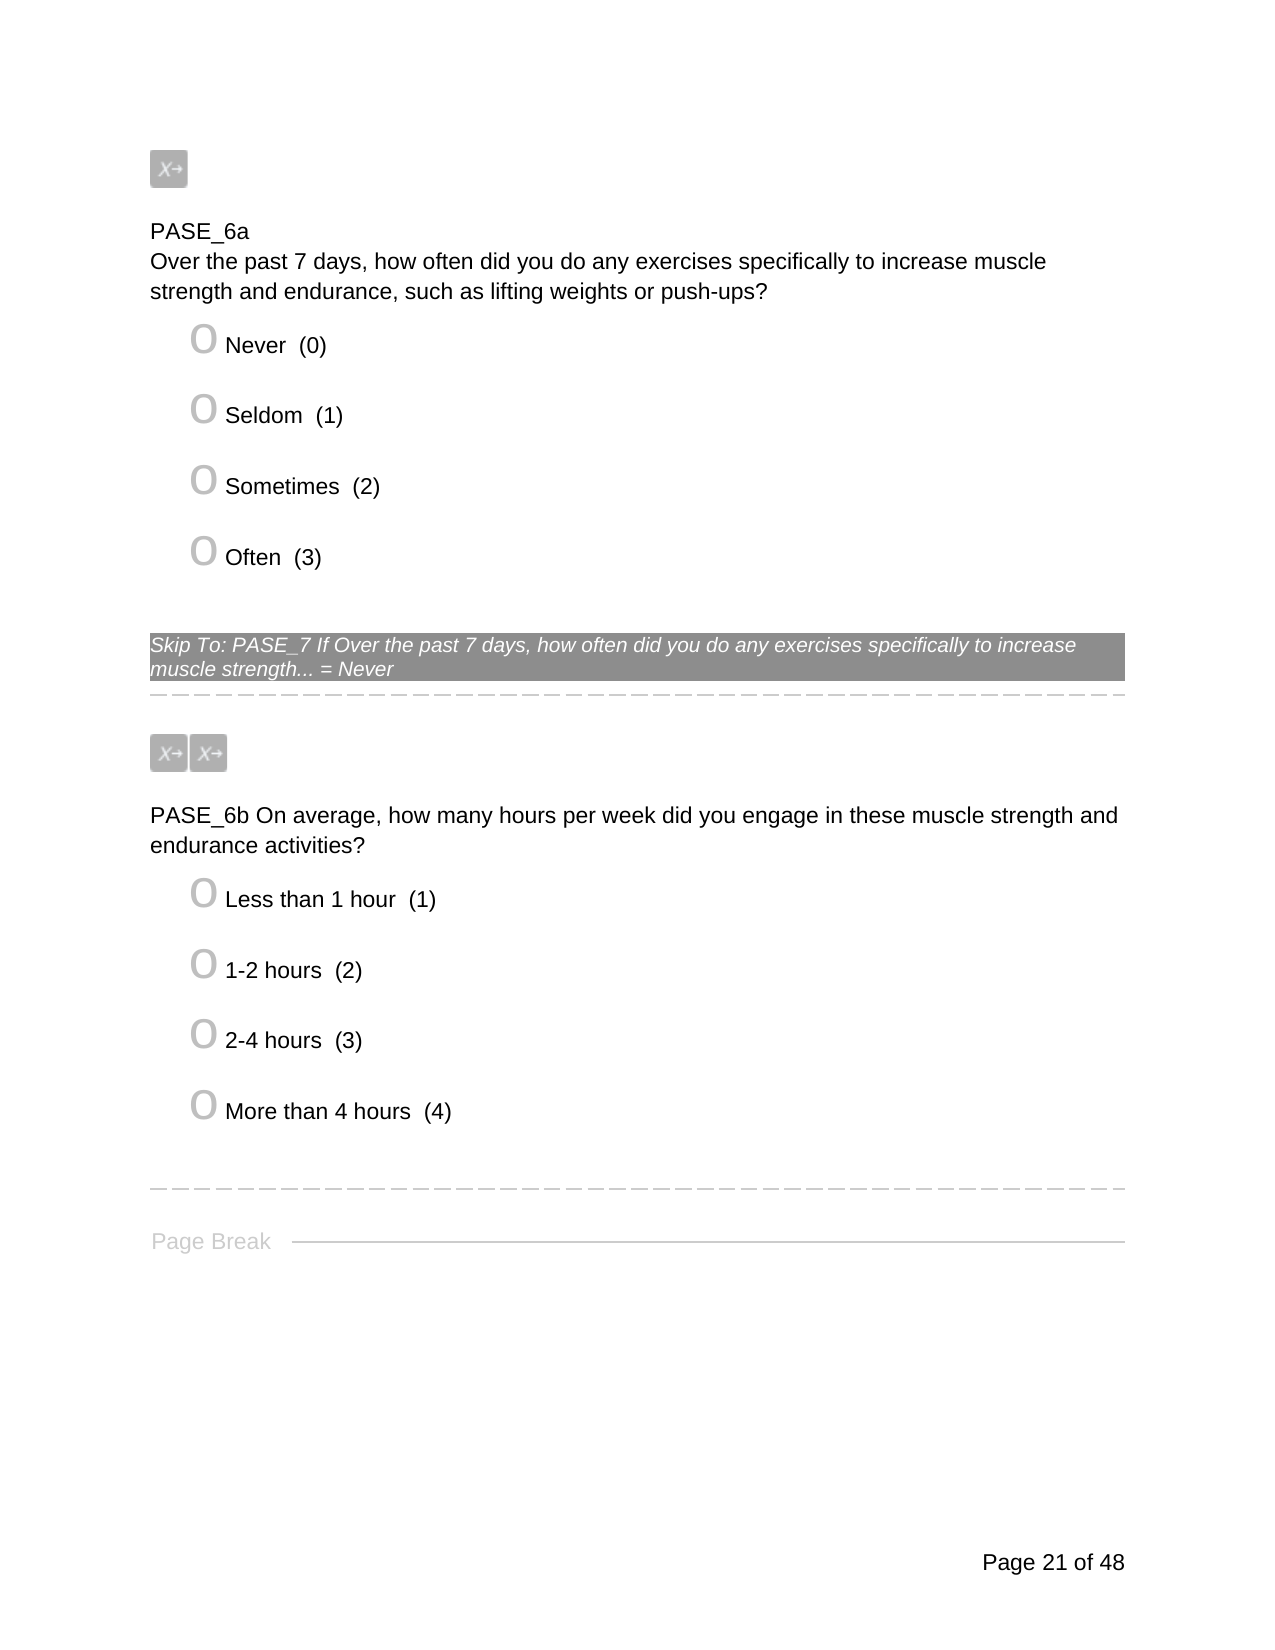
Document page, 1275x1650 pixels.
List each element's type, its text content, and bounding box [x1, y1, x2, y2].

picture [189, 734, 228, 772]
picture [150, 734, 188, 772]
picture [150, 150, 188, 188]
text PASE_6a Over the past 7 days, how often did you do any exercises specifically to increase muscle strength and endurance, such as lifting weights or push-ups? [150, 218, 1125, 304]
text PASE_6b On average, how many hours per week did you engage in these muscle strength and endurance activities? [150, 802, 1125, 859]
list Sometimes (2) [187, 449, 1125, 511]
table_header [291, 1228, 1126, 1268]
list Often (3) [187, 520, 1125, 581]
table_header Page Break [150, 1228, 291, 1268]
list Never (0) [187, 308, 1125, 370]
list Less than 1 hour (1) [187, 863, 1125, 924]
list 2-4 hours (3) [187, 1004, 1125, 1065]
list Seldom (1) [187, 379, 1125, 440]
list 1-2 hours (2) [187, 933, 1125, 994]
text Skip To: PASE_7 If Over the past 7 days, how often did you do any exercises specifically to increase muscle strength... = Never [150, 633, 1125, 681]
list More than 4 hours (4) [187, 1074, 1125, 1136]
